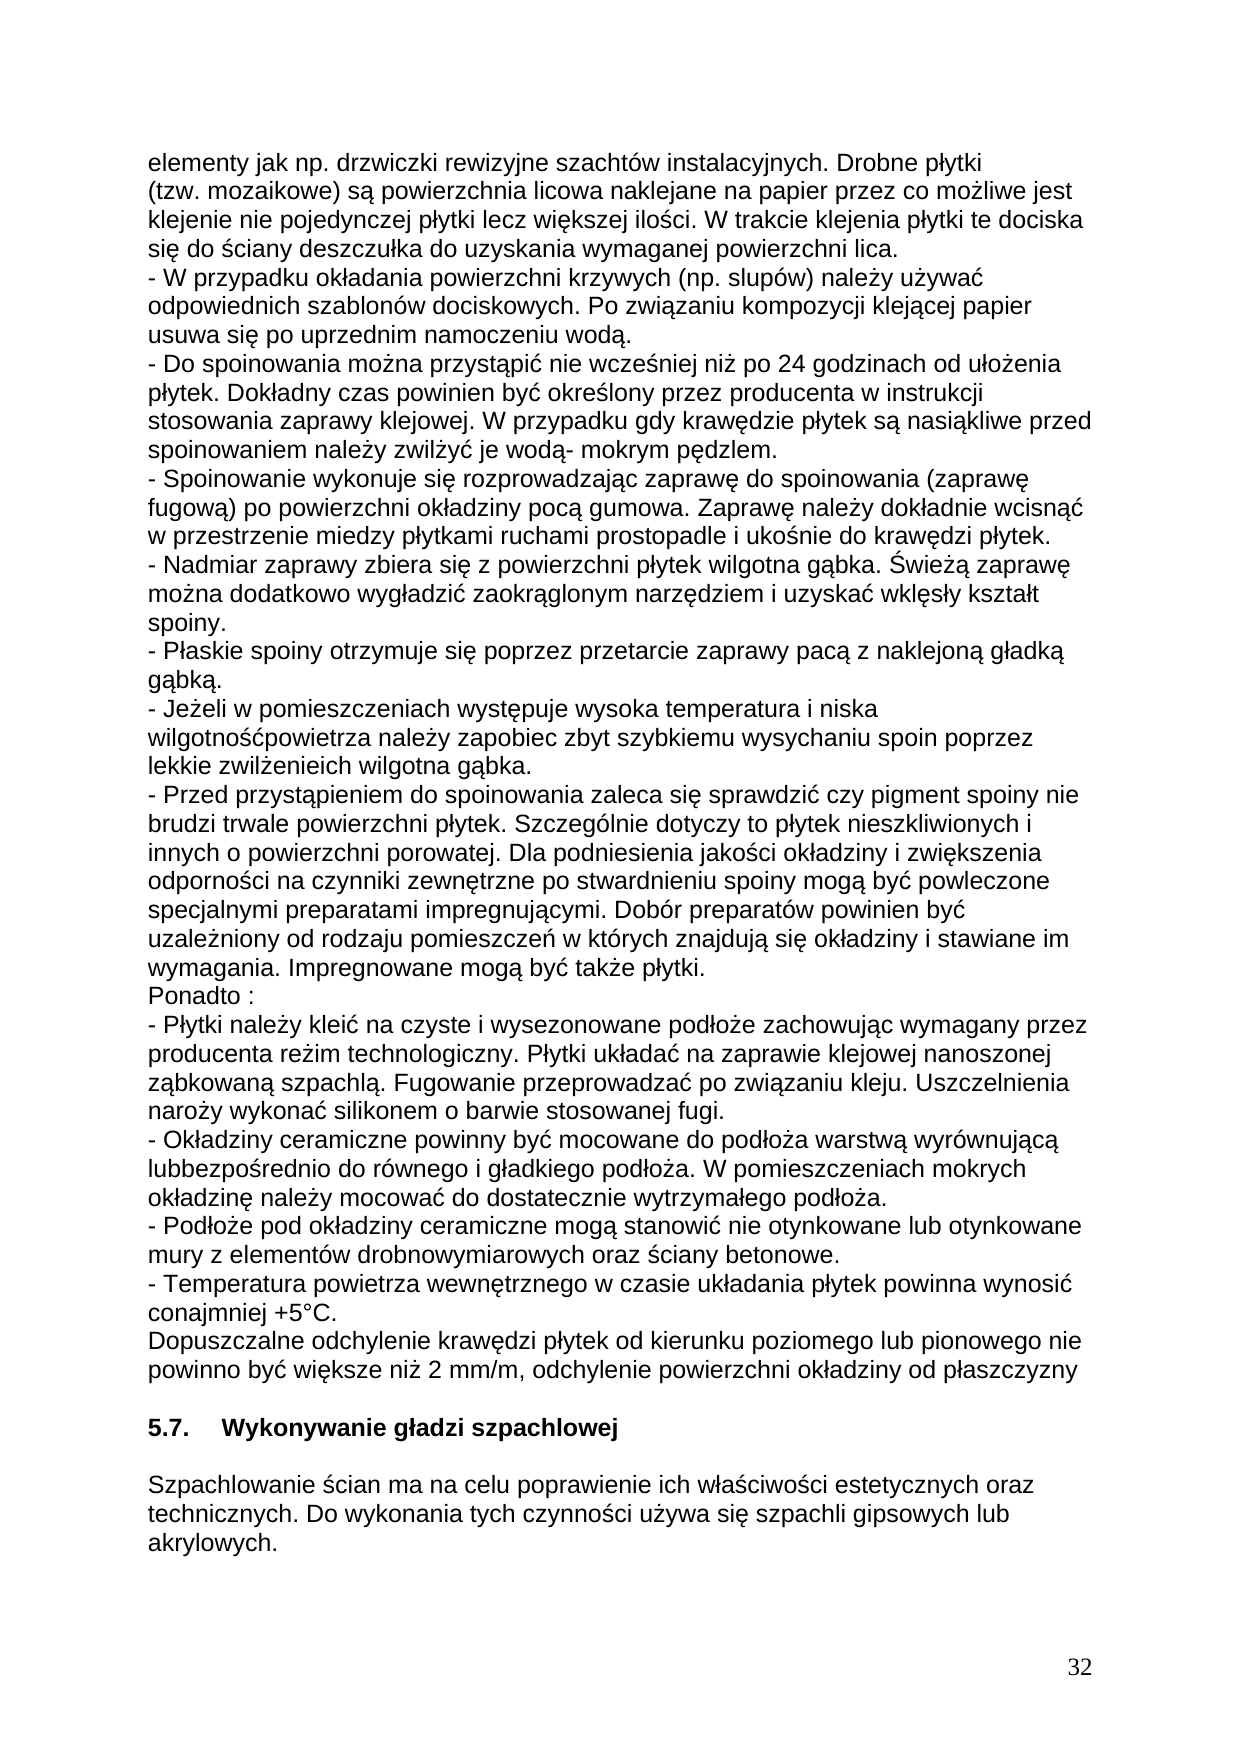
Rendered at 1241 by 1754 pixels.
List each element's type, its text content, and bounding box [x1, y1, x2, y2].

text - Przed przystąpieniem do spoinowania zaleca się sprawdzić czy pigment spoiny nie [148, 780, 1093, 809]
text gąbką. [148, 665, 1093, 694]
text specjalnymi preparatami impregnującymi. Dobór preparatów powinien być [148, 895, 1093, 924]
text spoiny. [148, 608, 1093, 636]
text - W przypadku okładania powierzchni krzywych (np. slupów) należy używać [148, 263, 1093, 291]
text Dopuszczalne odchylenie krawędzi płytek od kierunku poziomego lub pionowego nie [148, 1326, 1093, 1355]
text - Płytki należy kleić na czyste i wysezonowane podłoże zachowując wymagany przez [148, 1010, 1093, 1039]
text - Temperatura powietrza wewnętrznego w czasie układania płytek powinna wynosić conajmniej +5°C. [148, 1269, 1093, 1326]
text producenta reżim technologiczny. Płytki układać na zaprawie klejowej nanoszonej [148, 1039, 1093, 1068]
text mury z elementów drobnowymiarowych oraz ściany betonowe. [148, 1240, 1093, 1269]
text w przestrzenie miedzy płytkami ruchami prostopadle i ukośnie do krawędzi płytek. [148, 521, 1093, 550]
text uzależniony od rodzaju pomieszczeń w których znajdują się okładziny i stawiane im [148, 924, 1093, 953]
text - Nadmiar zaprawy zbiera się z powierzchni płytek wilgotna gąbka. Świeżą zaprawę [148, 550, 1093, 579]
text naroży wykonać silikonem o barwie stosowanej fugi. [148, 1096, 1093, 1125]
text spoinowaniem należy zwilżyć je wodą- mokrym pędzlem. [148, 435, 1093, 464]
text elementy jak np. drzwiczki rewizyjne szachtów instalacyjnych. Drobne płytki [148, 148, 1093, 176]
text ząbkowaną szpachlą. Fugowanie przeprowadzać po związaniu kleju. Uszczelnienia [148, 1068, 1093, 1096]
text płytek. Dokładny czas powinien być określony przez producenta w instrukcji [148, 378, 1093, 406]
text - Do spoinowania można przystąpić nie wcześniej niż po 24 godzinach od ułożenia [148, 349, 1093, 378]
text (tzw. mozaikowe) są powierzchnia licowa naklejane na papier przez co możliwe jest [148, 176, 1093, 205]
text fugową) po powierzchni okładziny pocą gumowa. Zaprawę należy dokładnie wcisnąć [148, 493, 1093, 521]
text innych o powierzchni porowatej. Dla podniesienia jakości okładziny i zwiększenia [148, 838, 1093, 866]
text wymagania. Impregnowane mogą być także płytki. [148, 953, 1093, 981]
text technicznych. Do wykonania tych czynności używa się szpachli gipsowych lub akrylowych. [148, 1499, 1093, 1556]
text odpowiednich szablonów dociskowych. Po związaniu kompozycji klejącej papier [148, 291, 1093, 320]
text Szpachlowanie ścian ma na celu poprawienie ich właściwości estetycznych oraz [148, 1470, 1093, 1499]
text okładzinę należy mocować do dostatecznie wytrzymałego podłoża. [148, 1183, 1093, 1211]
text - Okładziny ceramiczne powinny być mocowane do podłoża warstwą wyrównującą lubbezpośrednio do równego i gładkiego podłoża. W pomieszczeniach mokrych [148, 1125, 1093, 1183]
text można dodatkowo wygładzić zaokrąglonym narzędziem i uzyskać wklęsły kształt [148, 579, 1093, 608]
text 5.7. Wykonywanie gładzi szpachlowej [148, 1413, 1093, 1441]
text brudzi trwale powierzchni płytek. Szczególnie dotyczy to płytek nieszkliwionych i [148, 809, 1093, 838]
text Ponadto : [148, 981, 1093, 1010]
text usuwa się po uprzednim namoczeniu wodą. [148, 320, 1093, 349]
text - Jeżeli w pomieszczeniach występuje wysoka temperatura i niska wilgotnośćpowietrza należy zapobiec zbyt szybkiemu wysychaniu spoin poprzez lekkie zwilżenieich wilgotna gąbka. [148, 694, 1093, 780]
text stosowania zaprawy klejowej. W przypadku gdy krawędzie płytek są nasiąkliwe przed [148, 406, 1093, 435]
text klejenie nie pojedynczej płytki lecz większej ilości. W trakcie klejenia płytki te dociska [148, 205, 1093, 234]
text - Podłoże pod okładziny ceramiczne mogą stanowić nie otynkowane lub otynkowane [148, 1211, 1093, 1240]
text - Płaskie spoiny otrzymuje się poprzez przetarcie zaprawy pacą z naklejoną gładką [148, 636, 1093, 665]
text powinno być większe niż 2 mm/m, odchylenie powierzchni okładziny od płaszczyzny [148, 1355, 1093, 1384]
text się do ściany deszczułka do uzyskania wymaganej powierzchni lica. [148, 234, 1093, 263]
text odporności na czynniki zewnętrzne po stwardnieniu spoiny mogą być powleczone [148, 866, 1093, 895]
text - Spoinowanie wykonuje się rozprowadzając zaprawę do spoinowania (zaprawę [148, 464, 1093, 493]
